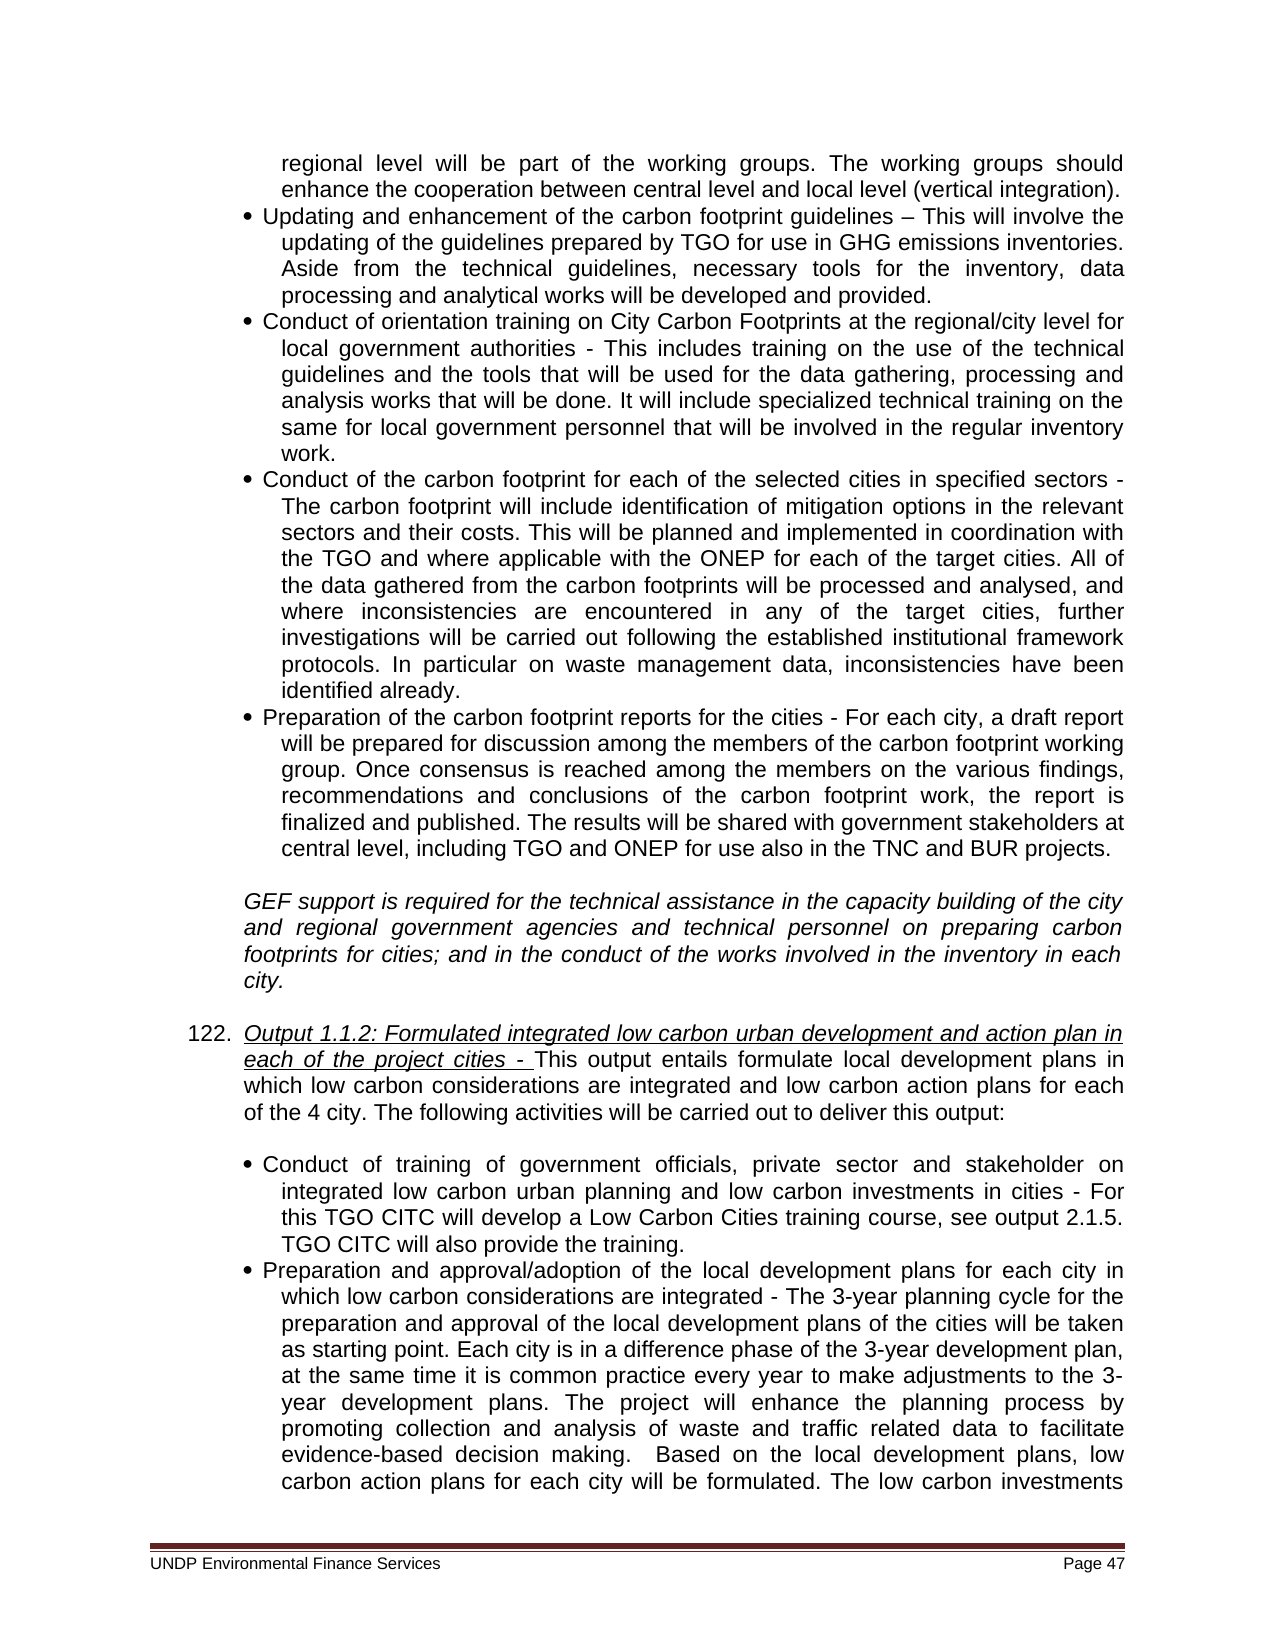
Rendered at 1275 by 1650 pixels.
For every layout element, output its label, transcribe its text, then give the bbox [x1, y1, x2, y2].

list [244, 1257, 1125, 1494]
list Conduct of training of government officials, private sector and stakeholder on integrated low carbon urban planning and low carbon investments in cities - For this TGO CITC will develop a Low Carbon Cities training course, see output 2.1.5. TGO CITC will also provide the training. [244, 1151, 1125, 1257]
list Conduct of the carbon footprint for each of the selected cities in specified sectors - The carbon footprint will include identification of mitigation options in the relevant sectors and their costs. This will be planned and implemented in coordination with the TGO and where applicable with the ONEP for each of the target cities. All of the data gathered from the carbon footprints will be processed and analysed, and where inconsistencies are encountered in any of the target cities, further investigations will be carried out following the established institutional framework protocols. In particular on waste management data, inconsistencies have been identified already. [244, 466, 1125, 703]
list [244, 150, 1125, 203]
list Output 1.1.2: Formulated integrated low carbon urban development and action plan in each of the project cities - This output entails formulate local development plans in which low carbon considerations are integrated and low carbon action plans for each of the 4 city. The following activities will be carried out to deliver this output: [187, 1020, 1125, 1125]
text GEF support is required for the technical assistance in the capacity building of the city and regional government agencies and technical personnel on preparing carbon footprints for cities; and in the conduct of the works involved in the inventory in each city. [244, 888, 1125, 993]
list Conduct of orientation training on City Carbon Footprints at the regional/city level for local government authorities - This includes training on the use of the technical guidelines and the tools that will be used for the data gathering, processing and analysis works that will be done. It will include specialized technical training on the same for local government personnel that will be involved in the regular inventory work. [244, 308, 1125, 466]
list Preparation of the carbon footprint reports for the cities - For each city, a draft report will be prepared for discussion among the members of the carbon footprint working group. Once consensus is reached among the members on the various findings, recommendations and conclusions of the carbon footprint work, the report is finalized and published. The results will be shared with government stakeholders at central level, including TGO and ONEP for use also in the TNC and BUR projects. [244, 703, 1125, 862]
list Updating and enhancement of the carbon footprint guidelines – This will involve the updating of the guidelines prepared by TGO for use in GHG emissions inventories. Aside from the technical guidelines, necessary tools for the inventory, data processing and analytical works will be developed and provided. [244, 203, 1125, 308]
